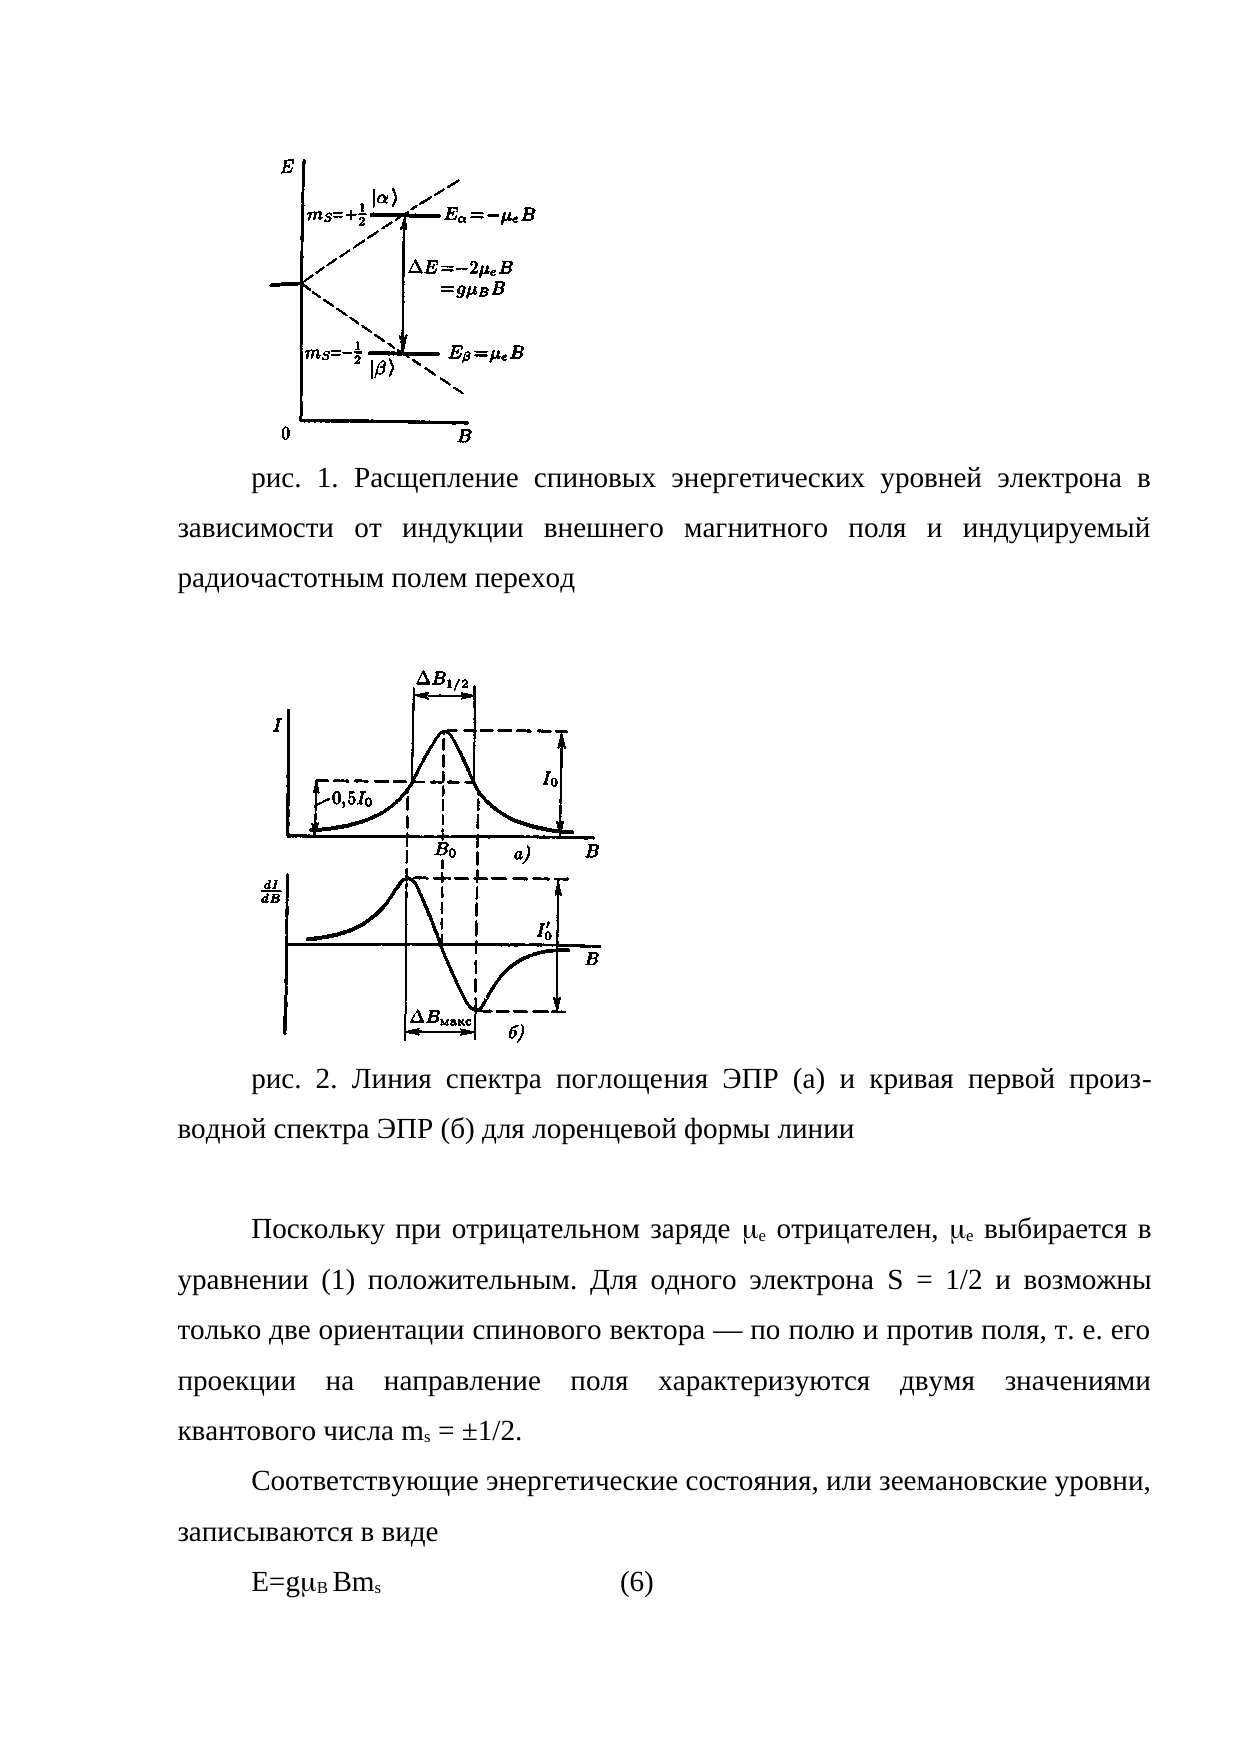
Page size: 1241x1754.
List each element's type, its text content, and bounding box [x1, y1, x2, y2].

text рис. 2. Линия спектра поглощения ЭПР (а) и кривая первой производной спектра ЭПР (б) для лоренцевой формы линии [177, 1061, 1152, 1144]
text Соответствующие энергетические состояния, или зеемановские уровни, записываются в виде [177, 1463, 1152, 1547]
text рис. 1. Расщепление спиновых энергетических уровней электрона в зависимости от индукции внешнего магнитного поля и индуцируемый радиочастотным полем переход [177, 460, 1152, 594]
text Поскольку при отрицательном заряде е отрицателен, е выбирается в уравнении (1) положительным. Для одного электрона S = 1/2 и возможны только две ориентации спинового вектора — по полю и против поля, т. е. его проекции на направление поля характеризуются двумя значениями квантового числа ms = ±1/2. [177, 1212, 1152, 1447]
text Е=gB Bms (6) [177, 1564, 1152, 1598]
picture [251, 118, 548, 448]
picture [251, 661, 614, 1049]
